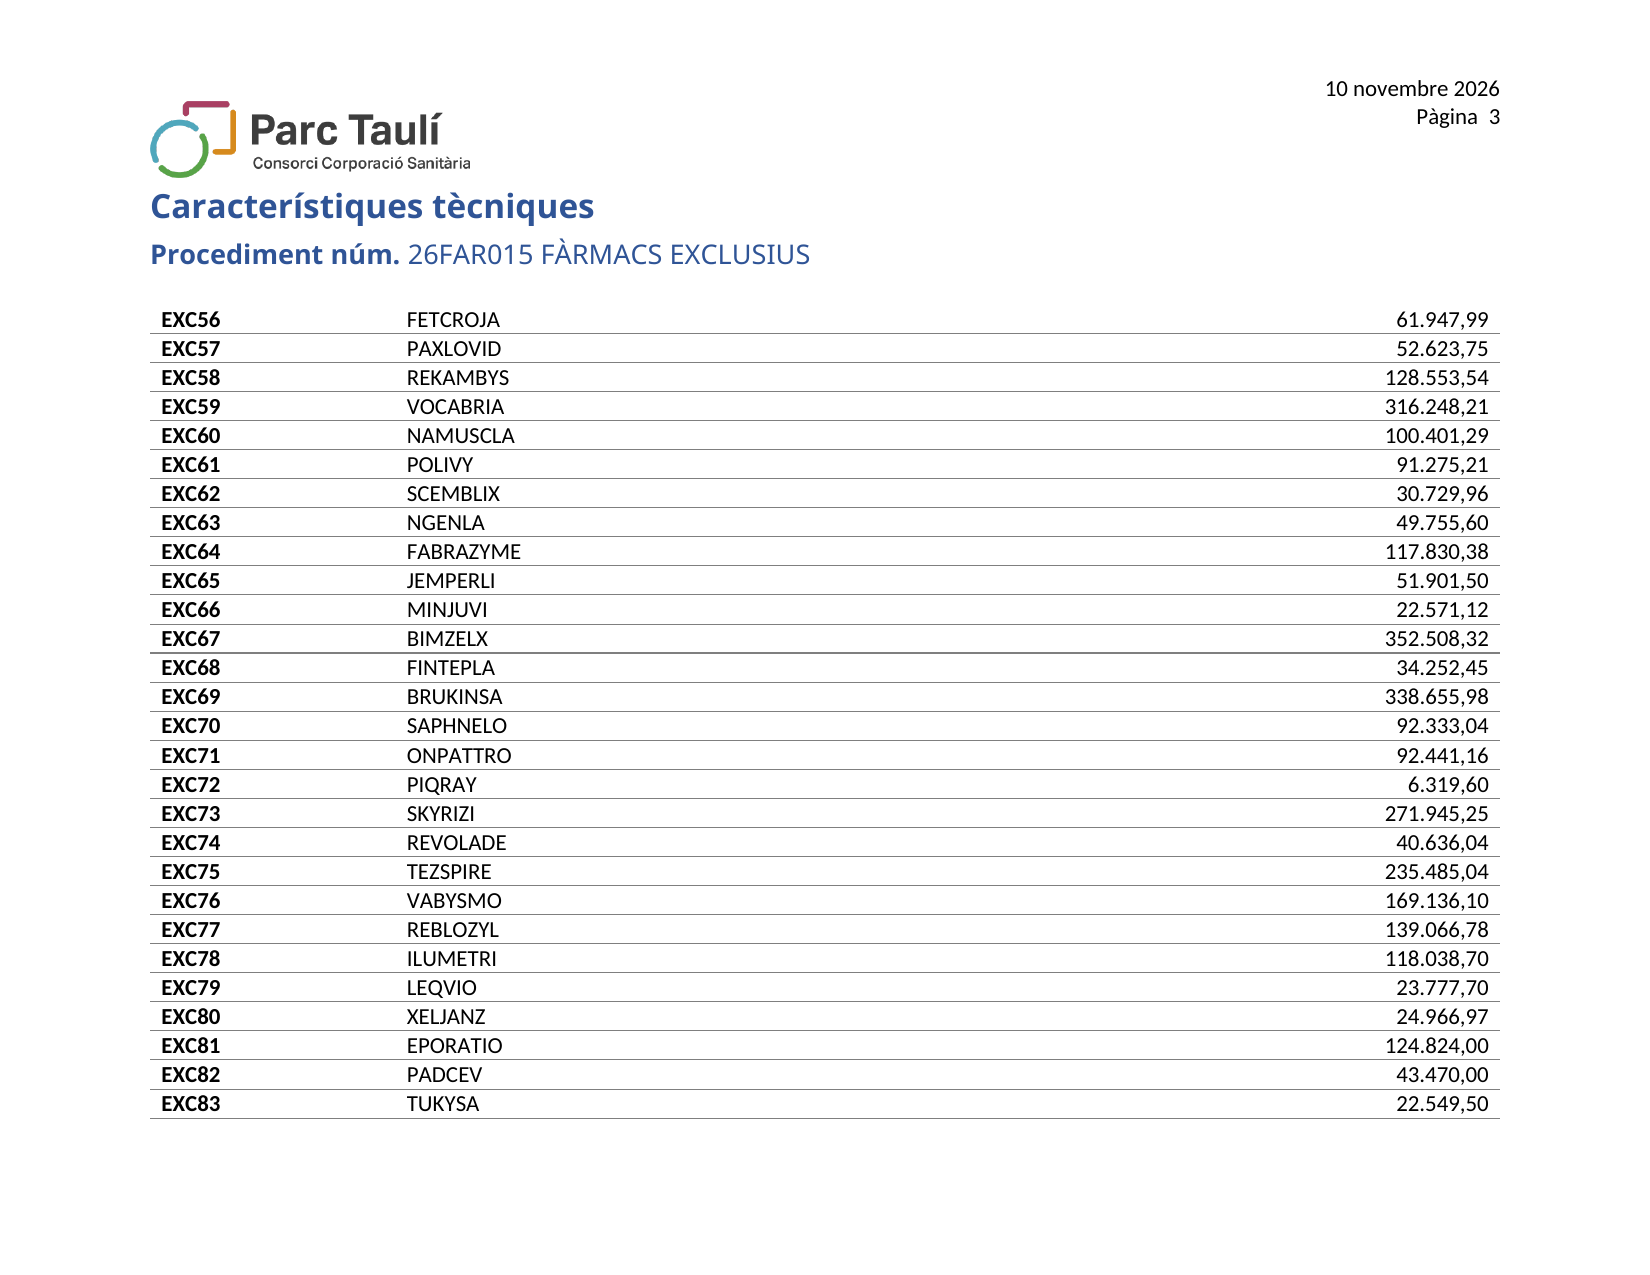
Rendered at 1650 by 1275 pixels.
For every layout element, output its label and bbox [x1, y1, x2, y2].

picture [150, 101, 470, 178]
